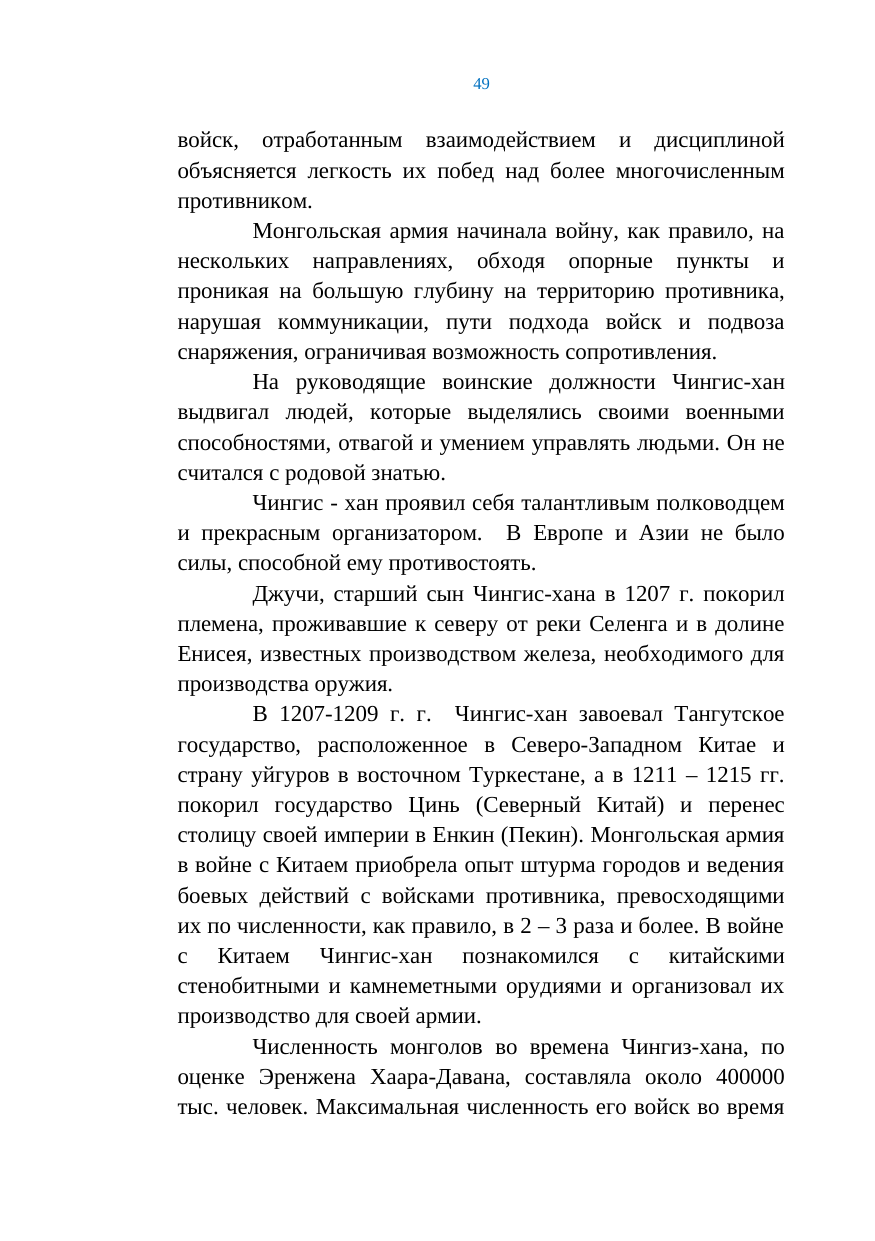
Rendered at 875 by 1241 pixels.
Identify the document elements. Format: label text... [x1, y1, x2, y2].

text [177, 1033, 786, 1119]
text Джучи, старший сын Чингис-хана в 1207 г. покорил племена, проживавшие к северу от реки Селенга и в долине Енисея, известных производством железа, необходимого для производства оружия. [177, 580, 786, 697]
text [177, 127, 786, 213]
text На руководящие воинские должности Чингис-хан выдвигал людей, которые выделялись своими военными способностями, отвагой и умением управлять людьми. Он не считался с родовой знатью. [177, 368, 786, 485]
text Чингис - хан проявил себя талантливым полководцем и прекрасным организатором. В Европе и Азии не было силы, способной ему противостоять. [177, 489, 786, 576]
text Монгольская армия начинала войну, как правило, на нескольких направлениях, обходя опорные пункты и проникая на большую глубину на территорию противника, нарушая коммуникации, пути подхода войск и подвоза снаряжения, ограничивая возможность сопротивления. [177, 217, 786, 364]
text В 1207-1209 г. г. Чингис-хан завоевал Тангутское государство, расположенное в Северо-Западном Китае и страну уйгуров в восточном Туркестане, а в 1211 – 1215 гг. покорил государство Цинь (Северный Китай) и перенес столицу своей империи в Енкин (Пекин). Монгольская армия в войне с Китаем приобрела опыт штурма городов и ведения боевых действий с войсками противника, превосходящими их по численности, как правило, в 2 – 3 раза и более. В войне с Китаем Чингис-хан познакомился с китайскими стенобитными и камнеметными орудиями и организовал их производство для своей армии. [177, 701, 786, 1029]
